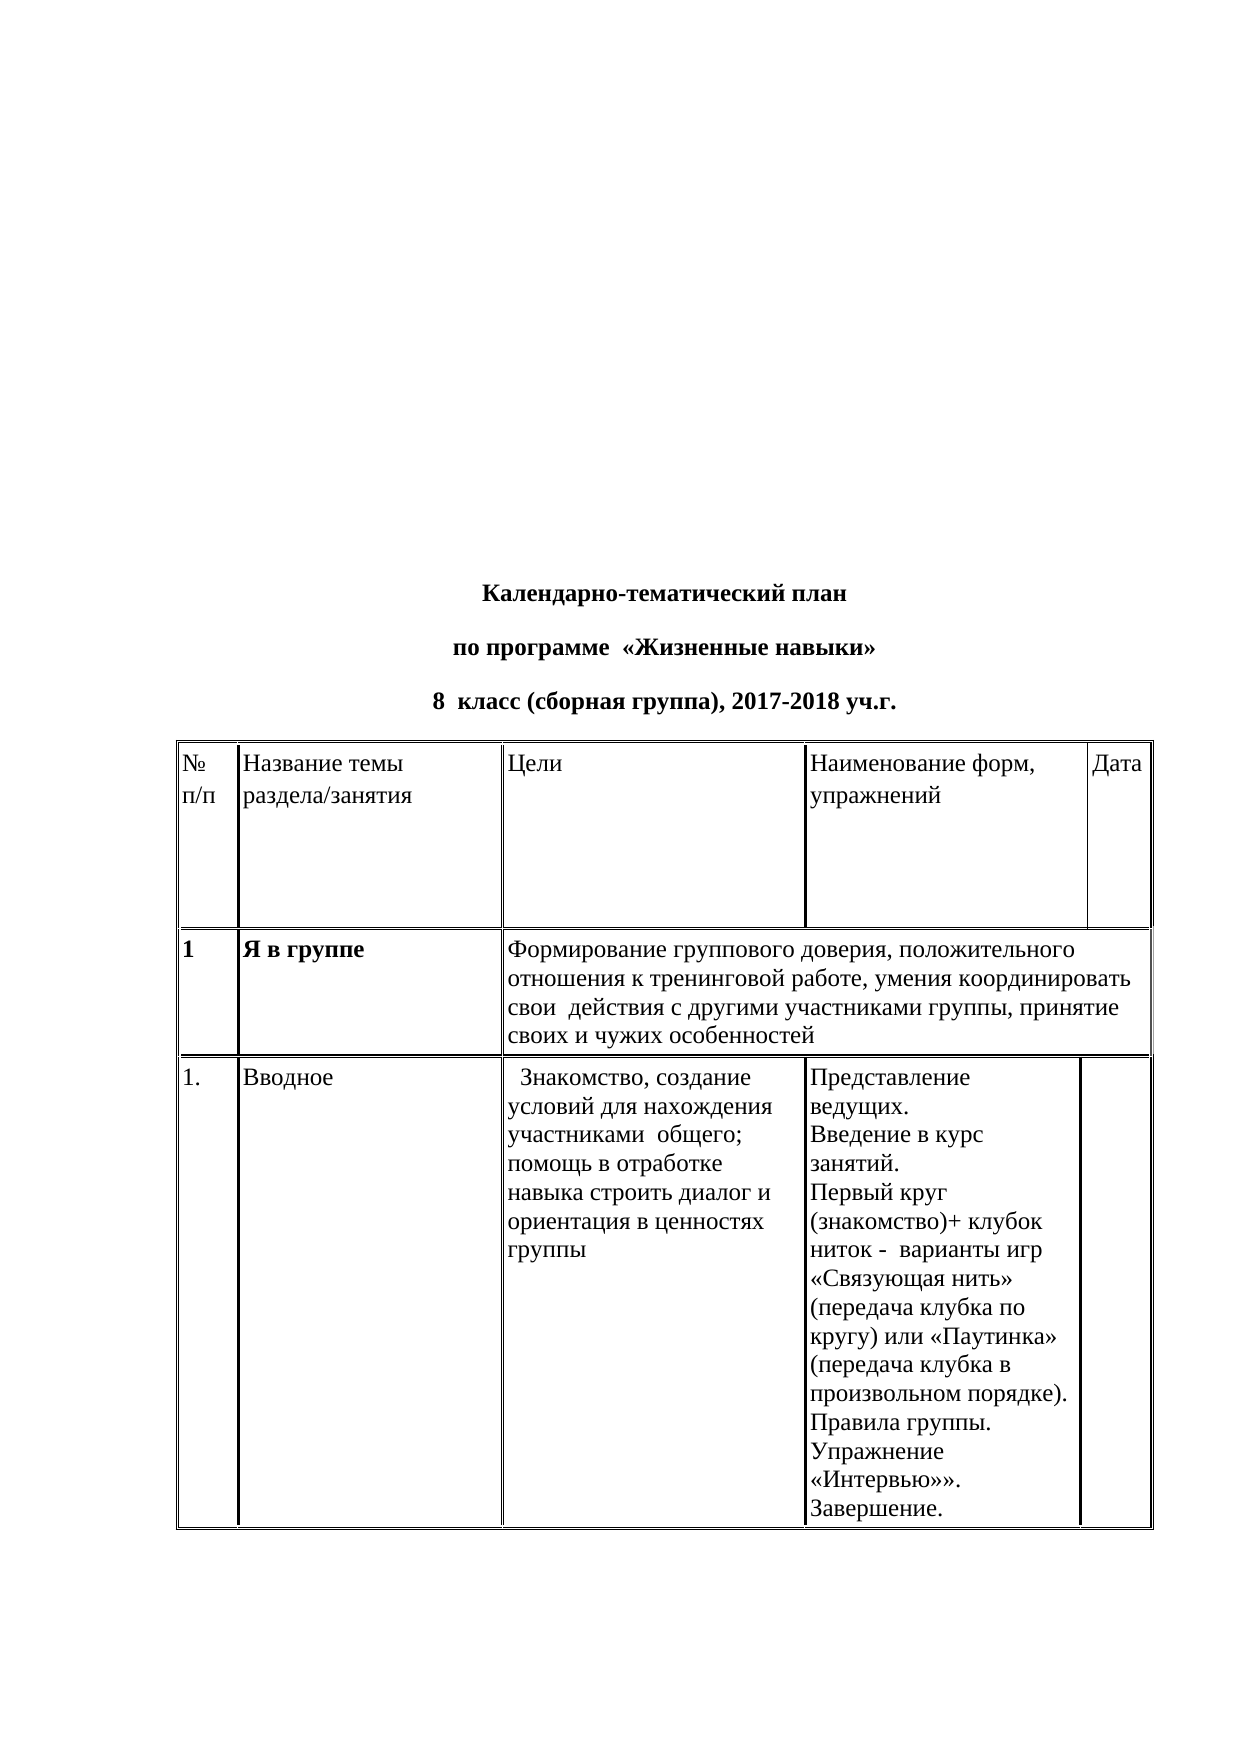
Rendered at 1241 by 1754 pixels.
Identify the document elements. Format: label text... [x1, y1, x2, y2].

table_cell Формирование группового доверия, положительного отношения к тренинговой работе, умения координировать свои действия с другими участниками группы, принятие своих и чужих особенностей [504, 926, 1151, 1054]
table_header Дата [1088, 743, 1150, 860]
table_cell Я в группе [240, 930, 501, 1054]
table_cell [1080, 1054, 1151, 1527]
text Календарно-тематический план [177, 578, 1152, 607]
text 8 класс (сборная группа), 2017-2018 уч.г. [177, 686, 1152, 714]
table_cell Знакомство, создание условий для нахождения участниками общего; помощь в отработке навыка строить диалог и ориентация в ценностях группы [503, 1058, 805, 1527]
table_cell 1. [179, 1054, 238, 1527]
table_cell 1 [179, 926, 237, 1054]
table_header Название темы раздела/занятия [238, 743, 503, 926]
table_cell [807, 860, 1087, 926]
table_header № п/п [177, 741, 238, 926]
text по программе «Жизненные навыки» [177, 632, 1152, 661]
table_header Цели [503, 741, 805, 926]
table_cell [1088, 860, 1150, 926]
table_cell Вводное [238, 1058, 503, 1527]
table_header Наименование форм, упражнений [805, 743, 1087, 860]
table_cell Представление ведущих. Введение в курс занятий. Первый круг (знакомство)+ клубок ниток - варианты игр «Связующая нить» (передача клубка по кругу) или «Паутинка» (передача клубка в произвольном порядке). Правила группы. Упражнение «Интервью»». Завершение. [805, 1058, 1080, 1527]
